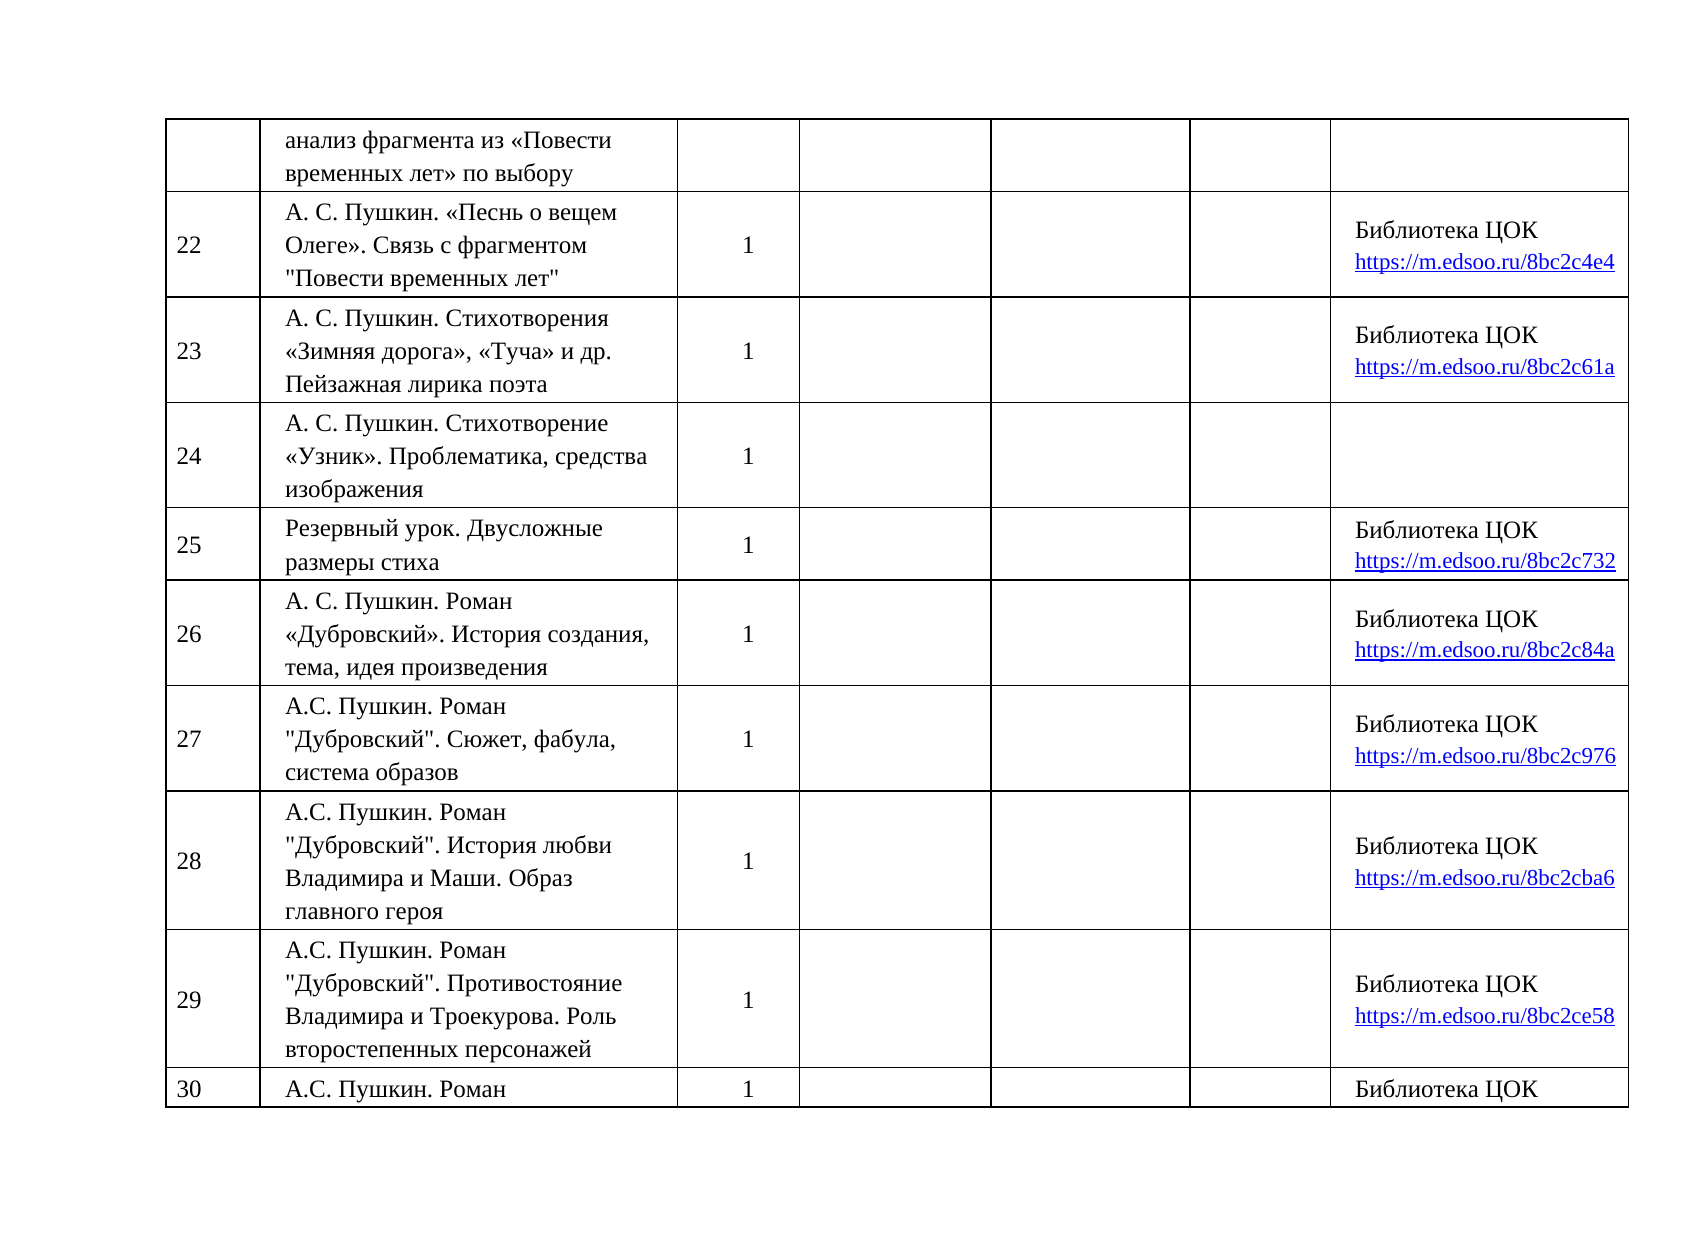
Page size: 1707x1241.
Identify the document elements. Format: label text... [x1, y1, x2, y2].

table_cell [1331, 120, 1628, 191]
table_cell Резервный урок. Двусложные размеры стиха [261, 508, 677, 579]
table_cell 24 [167, 403, 259, 507]
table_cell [261, 120, 677, 191]
table_cell [800, 192, 990, 296]
table_cell [1191, 403, 1330, 507]
table_cell А. С. Пушкин. Стихотворение «Узник». Проблематика, средства изображения [261, 403, 677, 507]
table_cell [1191, 1068, 1330, 1106]
table_cell [992, 930, 1189, 1067]
table_cell 1 [678, 581, 799, 684]
table_cell 23 [167, 298, 259, 401]
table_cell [261, 1068, 677, 1106]
table_cell Библиотека ЦОК https://m.edsoo.ru/8bc2c732 [1331, 508, 1628, 579]
table_cell Библиотека ЦОК https://m.edsoo.ru/8bc2c976 [1331, 686, 1628, 790]
table_cell Библиотека ЦОК https://m.edsoo.ru/8bc2c84a [1331, 581, 1628, 684]
table_cell А. С. Пушкин. Стихотворения «Зимняя дорога», «Туча» и др. Пейзажная лирика поэта [261, 298, 677, 401]
table_cell 25 [167, 508, 259, 579]
table_cell 29 [167, 930, 259, 1067]
table_cell [800, 120, 990, 191]
table_cell [800, 403, 990, 507]
table_cell Библиотека ЦОК https://m.edsoo.ru/8bc2c4e4 [1331, 192, 1628, 296]
table_cell [800, 930, 990, 1067]
table_cell А.С. Пушкин. Роман "Дубровский". Противостояние Владимира и Троекурова. Роль второстепенных персонажей [261, 930, 677, 1067]
table_cell Библиотека ЦОК https://m.edsoo.ru/8bc2ce58 [1331, 930, 1628, 1067]
table_cell 1 [678, 1068, 799, 1106]
table_cell [800, 581, 990, 684]
table_cell [992, 298, 1189, 401]
table_cell 21 [167, 120, 259, 191]
table_cell 28 [167, 792, 259, 928]
table_cell [1191, 581, 1330, 684]
table_cell 1 [678, 192, 799, 296]
table_cell [800, 792, 990, 928]
table_cell А.С. Пушкин. Роман "Дубровский". История любви Владимира и Маши. Образ главного героя [261, 792, 677, 928]
table_cell Библиотека ЦОК https://m.edsoo.ru/8bc2c61a [1331, 298, 1628, 401]
table_cell А. С. Пушкин. Роман «Дубровский». История создания, тема, идея произведения [261, 581, 677, 684]
table_cell [800, 686, 990, 790]
table_cell [992, 1068, 1189, 1106]
table_cell 22 [167, 192, 259, 296]
table_cell [992, 508, 1189, 579]
table_cell 1 [678, 508, 799, 579]
table_cell [1191, 298, 1330, 401]
table_cell [992, 686, 1189, 790]
table_cell [992, 120, 1189, 191]
table_cell 1 [678, 792, 799, 928]
table_cell [1191, 508, 1330, 579]
table_cell [1191, 686, 1330, 790]
table_cell [992, 403, 1189, 507]
table_cell 1 [678, 298, 799, 401]
table_cell [992, 192, 1189, 296]
table_cell [992, 792, 1189, 928]
table_cell А. С. Пушкин. «Песнь о вещем Олеге». Связь с фрагментом "Повести временных лет" [261, 192, 677, 296]
table_cell [800, 298, 990, 401]
table_cell [992, 581, 1189, 684]
table_cell 1 [678, 403, 799, 507]
table_cell 1 [678, 120, 799, 191]
table_cell 1 [678, 686, 799, 790]
table_cell А.С. Пушкин. Роман "Дубровский". Сюжет, фабула, система образов [261, 686, 677, 790]
table_cell 1 [678, 930, 799, 1067]
table_cell [800, 508, 990, 579]
table_cell Библиотека ЦОК https://m.edsoo.ru/8bc2cba6 [1331, 792, 1628, 928]
table_cell [1191, 192, 1330, 296]
table_cell 30 [167, 1068, 259, 1106]
table_cell [1191, 930, 1330, 1067]
table_cell 26 [167, 581, 259, 684]
table_cell [1331, 403, 1628, 507]
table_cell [1331, 1068, 1628, 1106]
table_cell 27 [167, 686, 259, 790]
table_cell [1191, 792, 1330, 928]
table_cell [1191, 120, 1330, 191]
table_cell [800, 1068, 990, 1106]
